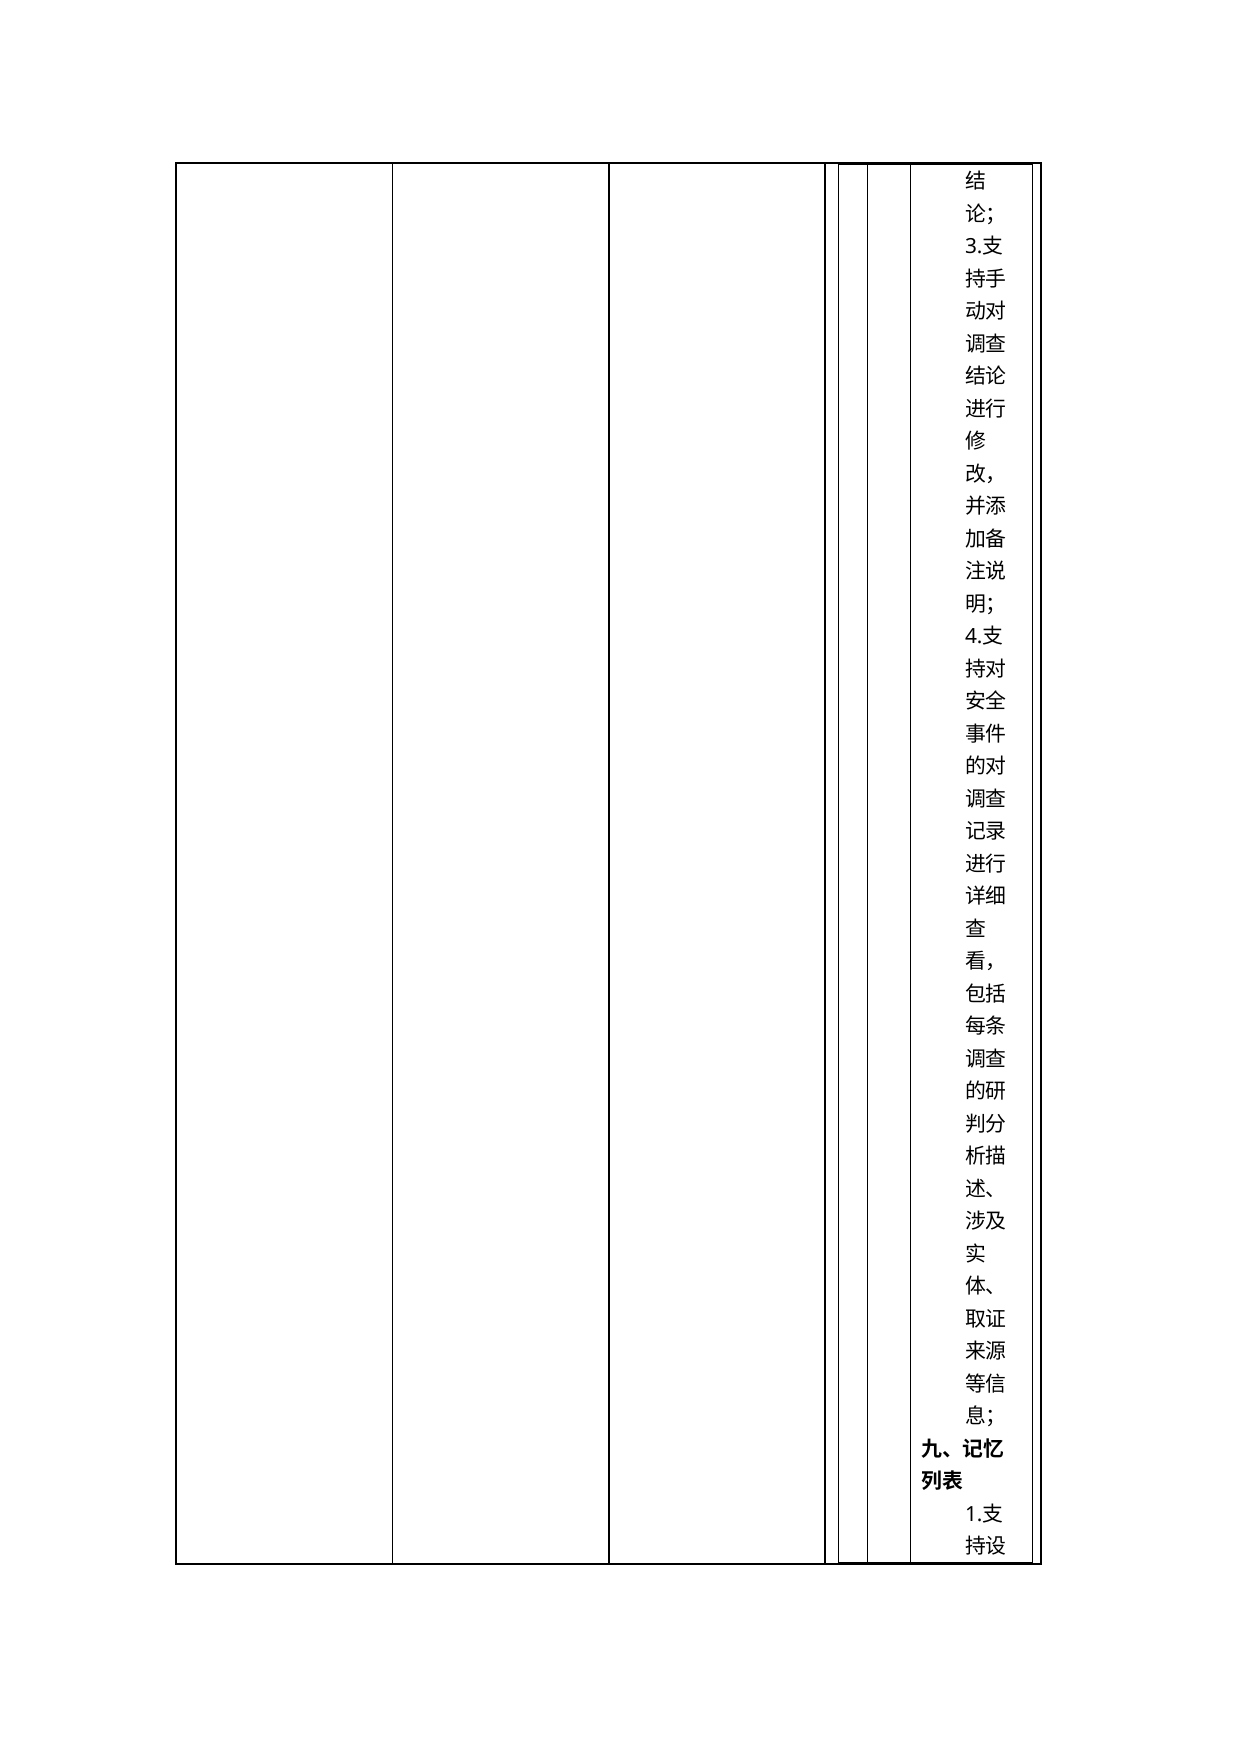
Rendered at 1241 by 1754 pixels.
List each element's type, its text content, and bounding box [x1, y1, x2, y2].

table_cell 1 [393, 164, 608, 1563]
table_cell [177, 164, 392, 1563]
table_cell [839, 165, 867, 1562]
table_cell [911, 165, 1032, 1562]
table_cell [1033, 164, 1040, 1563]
table_cell [610, 164, 824, 1563]
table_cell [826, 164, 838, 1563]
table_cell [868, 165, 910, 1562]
